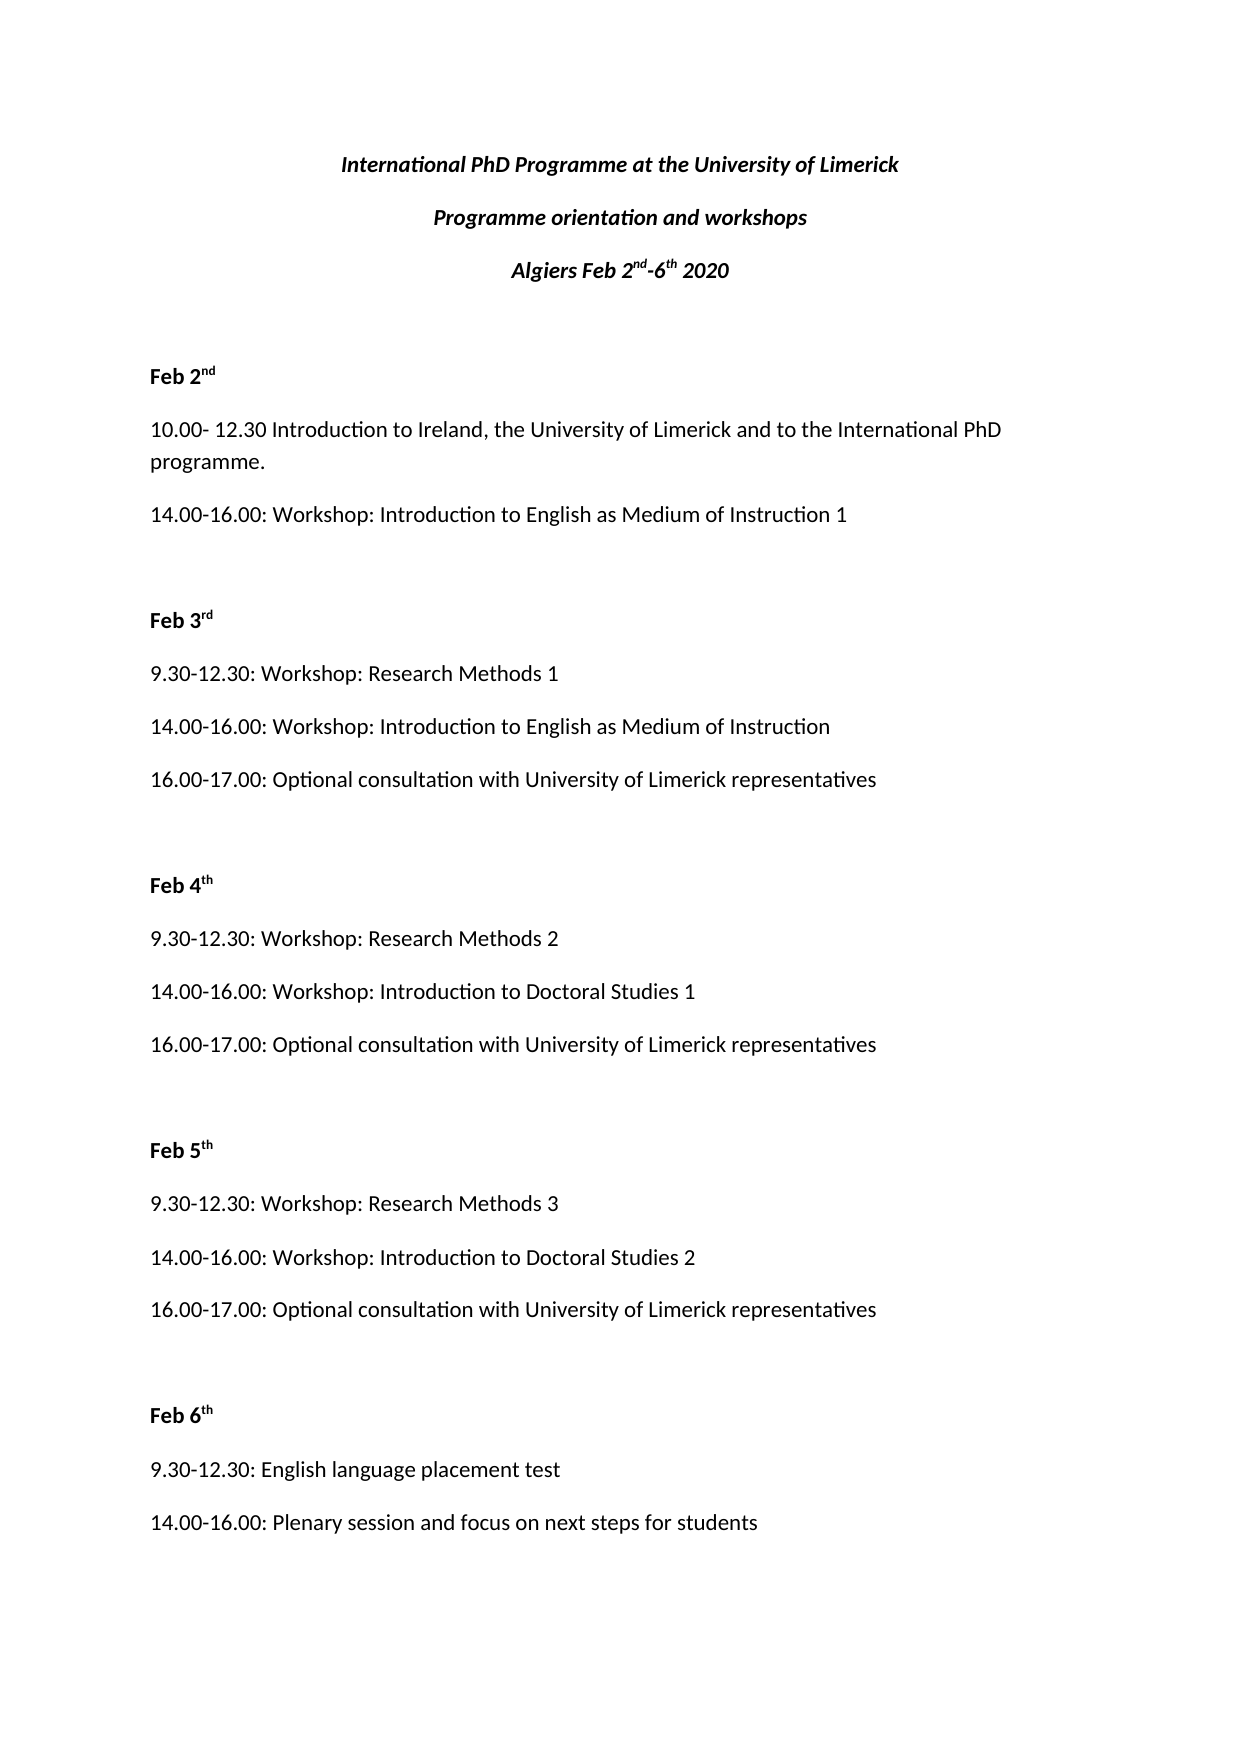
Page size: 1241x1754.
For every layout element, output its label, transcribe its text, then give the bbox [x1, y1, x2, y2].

text International PhD Programme at the University of Limerick [150, 150, 1090, 178]
text 10.00- 12.30 Introduction to Ireland, the University of Limerick and to the International PhD programme. [150, 415, 1090, 475]
text 16.00-17.00: Optional consultation with University of Limerick representatives [150, 1296, 1090, 1324]
text 14.00-16.00: Workshop: Introduction to English as Medium of Instruction [150, 712, 1090, 740]
text Programme orientation and workshops [150, 203, 1090, 231]
text 14.00-16.00: Workshop: Introduction to English as Medium of Instruction 1 [150, 500, 1090, 528]
text 9.30-12.30: English language placement test [150, 1455, 1090, 1483]
text Feb 4th [150, 871, 1090, 899]
text 14.00-16.00: Workshop: Introduction to Doctoral Studies 2 [150, 1243, 1090, 1271]
text 14.00-16.00: Plenary session and focus on next steps for students [150, 1508, 1090, 1536]
text 9.30-12.30: Workshop: Research Methods 1 [150, 659, 1090, 687]
text Algiers Feb 2nd-6th 2020 [150, 256, 1090, 284]
text Feb 2nd [150, 362, 1090, 390]
text Feb 6th [150, 1402, 1090, 1430]
text 14.00-16.00: Workshop: Introduction to Doctoral Studies 1 [150, 977, 1090, 1006]
text 16.00-17.00: Optional consultation with University of Limerick representatives [150, 765, 1090, 793]
text Feb 5th [150, 1137, 1090, 1164]
text 16.00-17.00: Optional consultation with University of Limerick representatives [150, 1031, 1090, 1058]
text 9.30-12.30: Workshop: Research Methods 2 [150, 924, 1090, 952]
text Feb 3rd [150, 606, 1090, 634]
text 9.30-12.30: Workshop: Research Methods 3 [150, 1189, 1090, 1218]
